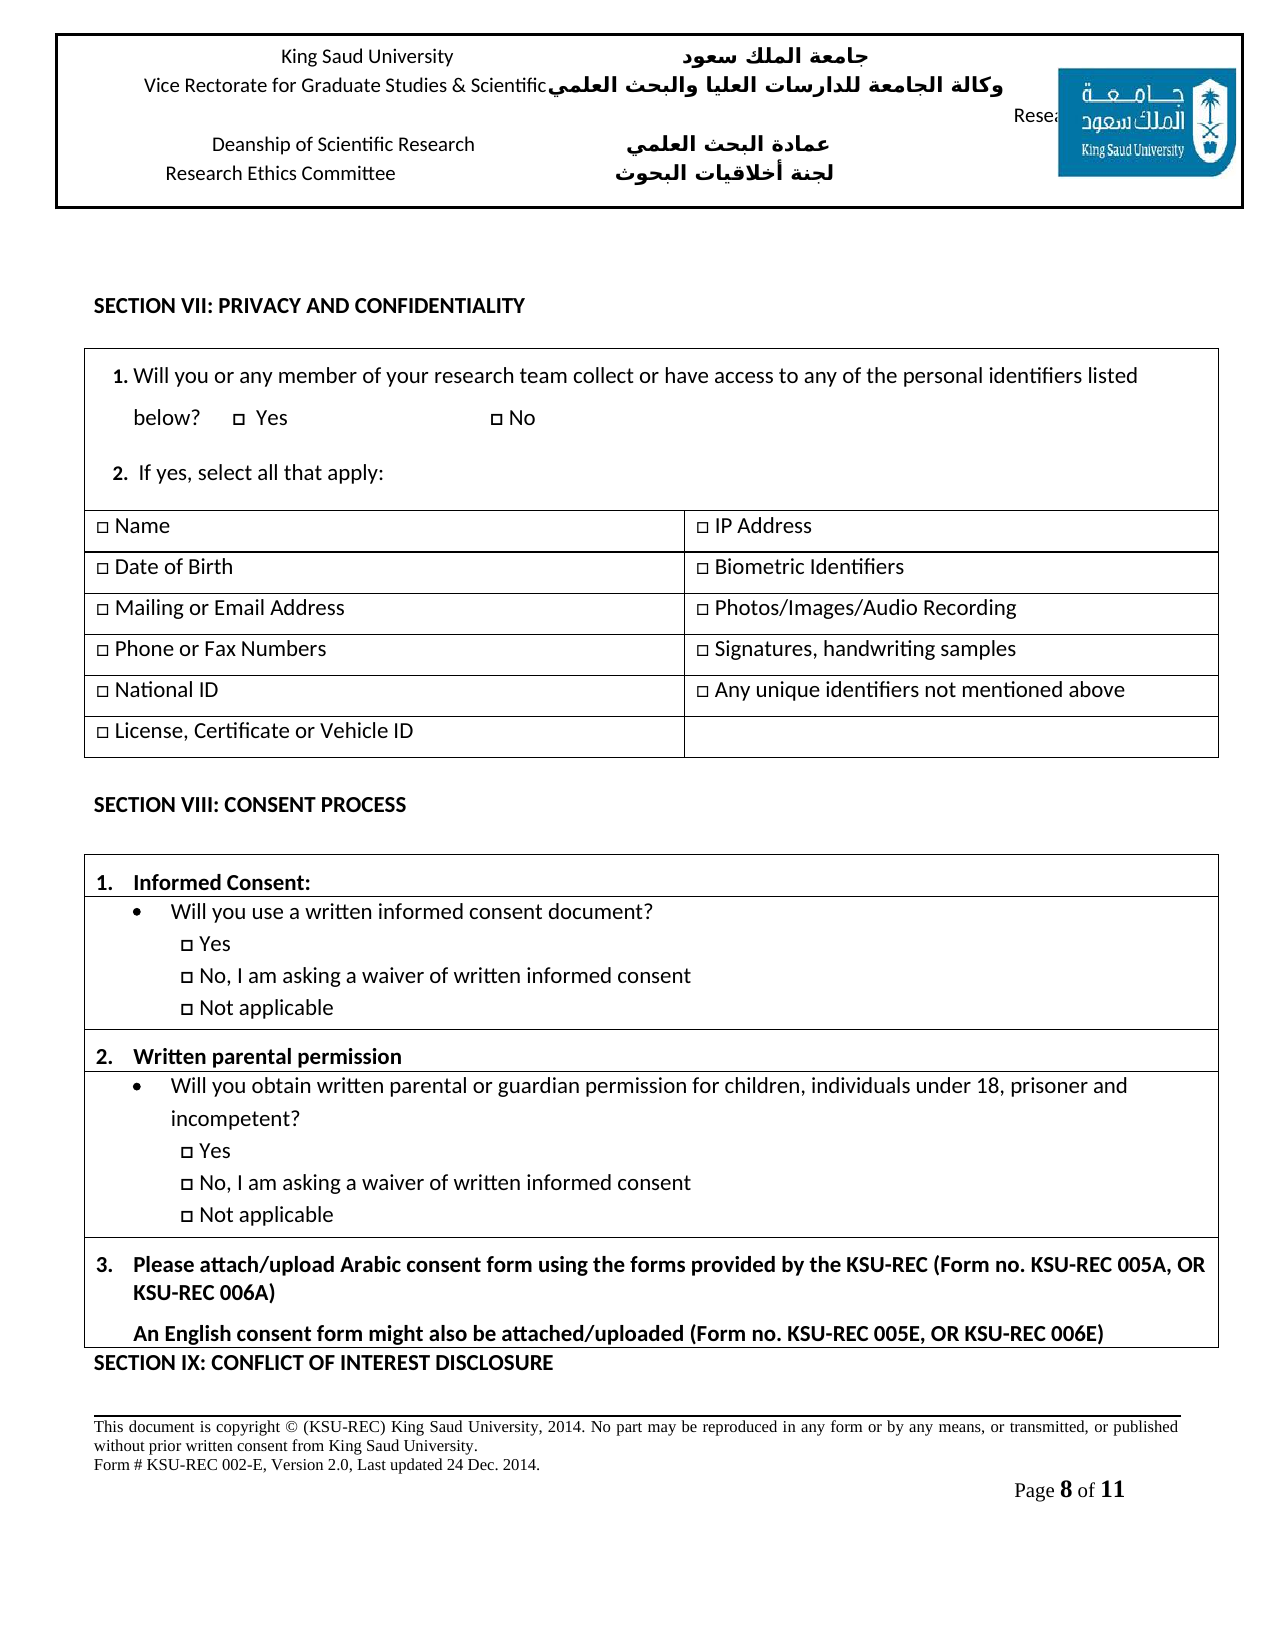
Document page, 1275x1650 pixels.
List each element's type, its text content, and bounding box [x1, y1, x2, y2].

table_cell □ Any unique identifiers not mentioned above [685, 676, 1218, 716]
table_cell □ Name [85, 511, 684, 551]
table_header Informed Consent: [85, 855, 1218, 896]
table_cell □ Date of Birth [85, 553, 684, 592]
table_cell [685, 717, 1218, 757]
table_cell □ Signatures, handwriting samples [685, 635, 1218, 674]
table_cell Will you obtain written parental or guardian permission for children, individuals under 18, prisoner and incompetent? □ Yes □ No, I am asking a waiver of written informed consent □ Not applicable [85, 1072, 1218, 1237]
table_header Will you or any member of your research team collect or have access to any of the personal identifiers listed below? □ Yes □ No If yes, select all that apply: [85, 349, 1218, 510]
text SECTION VIII: CONSENT PROCESS [94, 790, 1125, 818]
table_cell Please attach/upload Arabic consent form using the forms provided by the KSU-REC (Form no. KSU-REC 005A, OR KSU-REC 006A) An English consent form might also be attached/uploaded (Form no. KSU-REC 005E, OR KSU-REC 006E) [85, 1238, 1218, 1347]
table_cell □ Mailing or Email Address [85, 594, 684, 633]
table_cell □ IP Address [685, 511, 1218, 551]
table_cell □ License, Certificate or Vehicle ID [85, 717, 684, 757]
table_cell □ Phone or Fax Numbers [85, 635, 684, 674]
text SECTION VII: PRIVACY AND CONFIDENTIALITY [94, 292, 1125, 319]
text SECTION IX: CONFLICT OF INTEREST DISCLOSURE [94, 1348, 1125, 1376]
table_cell □ National ID [85, 676, 684, 716]
table_cell □ Biometric Identifiers [685, 553, 1218, 592]
table_cell □ Photos/Images/Audio Recording [685, 594, 1218, 633]
table_cell Will you use a written informed consent document? □ Yes □ No, I am asking a waiver of written informed consent □ Not applicable [85, 897, 1218, 1029]
table_cell Written parental permission [85, 1030, 1218, 1071]
